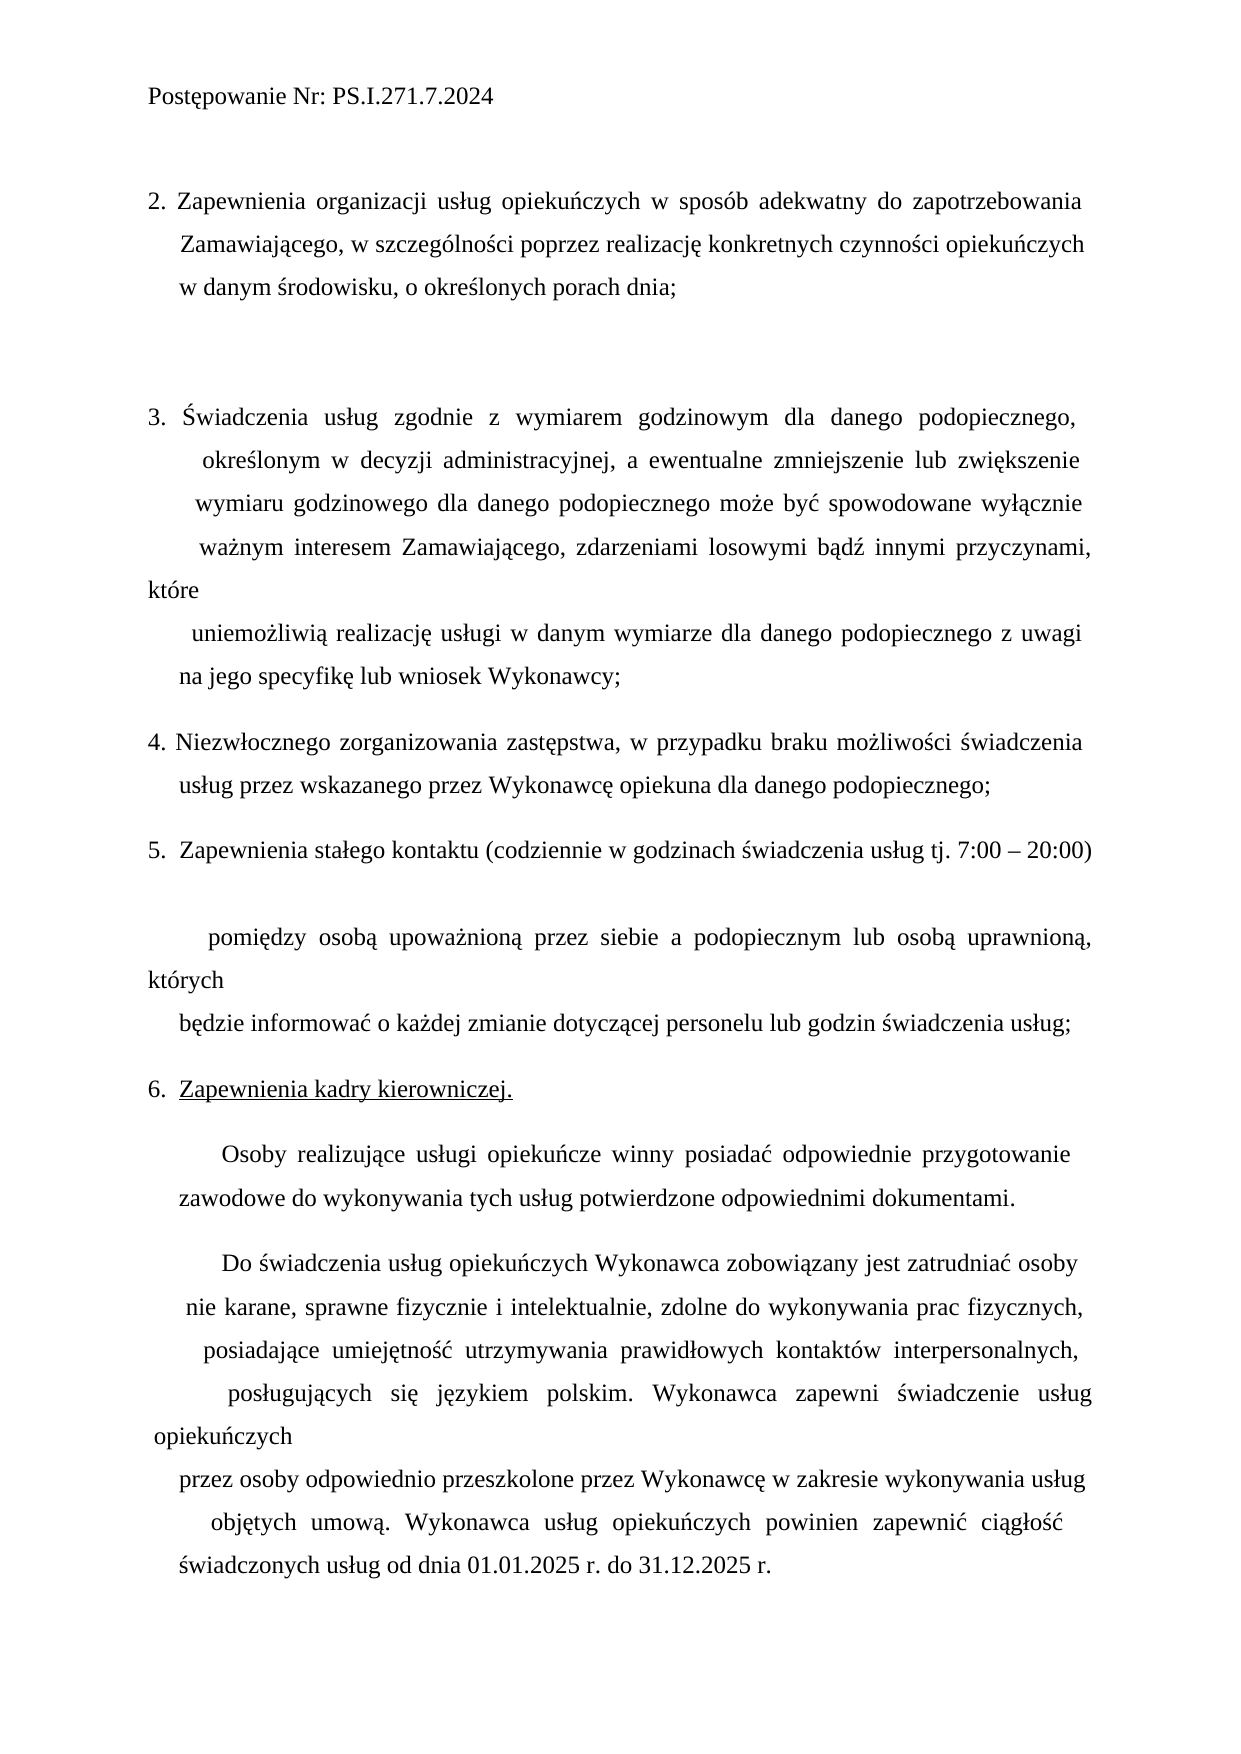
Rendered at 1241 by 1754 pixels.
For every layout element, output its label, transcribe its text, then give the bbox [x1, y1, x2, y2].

text Osoby realizujące usługi opiekuńcze winny posiadać odpowiednie przygotowanie zawodowe do wykonywania tych usług potwierdzone odpowiednimi dokumentami. [153, 1139, 1093, 1211]
text 5. Zapewnienia stałego kontaktu (codziennie w godzinach świadczenia usług tj. 7:00 – 20:00) pomiędzy osobą upoważnioną przez siebie a podopiecznym lub osobą uprawnioną, których będzie informować o każdej zmianie dotyczącej personelu lub godzin świadczenia usług; [148, 836, 1093, 1037]
text 2. Zapewnienia organizacji usług opiekuńczych w sposób adekwatny do zapotrzebowania Zamawiającego, w szczególności poprzez realizację konkretnych czynności opiekuńczych w danym środowisku, o określonych porach dnia; [148, 186, 1093, 301]
text 3. Świadczenia usług zgodnie z wymiarem godzinowym dla danego podopiecznego, określonym w decyzji administracyjnej, a ewentualne zmniejszenie lub zwiększenie wymiaru godzinowego dla danego podopiecznego może być spowodowane wyłącznie ważnym interesem Zamawiającego, zdarzeniami losowymi bądź innymi przyczynami, które uniemożliwią realizację usługi w danym wymiarze dla danego podopiecznego z uwagi na jego specyfikę lub wniosek Wykonawcy; [148, 402, 1093, 690]
text 4. Niezwłocznego zorganizowania zastępstwa, w przypadku braku możliwości świadczenia usług przez wskazanego przez Wykonawcę opiekuna dla danego podopiecznego; [148, 727, 1093, 799]
list Do świadczenia usług opiekuńczych Wykonawca zobowiązany jest zatrudniać osoby nie karane, sprawne fizycznie i intelektualnie, zdolne do wykonywania prac fizycznych, posiadające umiejętność utrzymywania prawidłowych kontaktów interpersonalnych, posługujących się językiem polskim. Wykonawca zapewni świadczenie usług opiekuńczych przez osoby odpowiednio przeszkolone przez Wykonawcę w zakresie wykonywania usług objętych umową. Wykonawca usług opiekuńczych powinien zapewnić ciągłość świadczonych usług od dnia 01.01.2025 r. do 31.12.2025 r. [148, 1248, 1093, 1579]
text 6. Zapewnienia kadry kierowniczej. [148, 1074, 1093, 1103]
